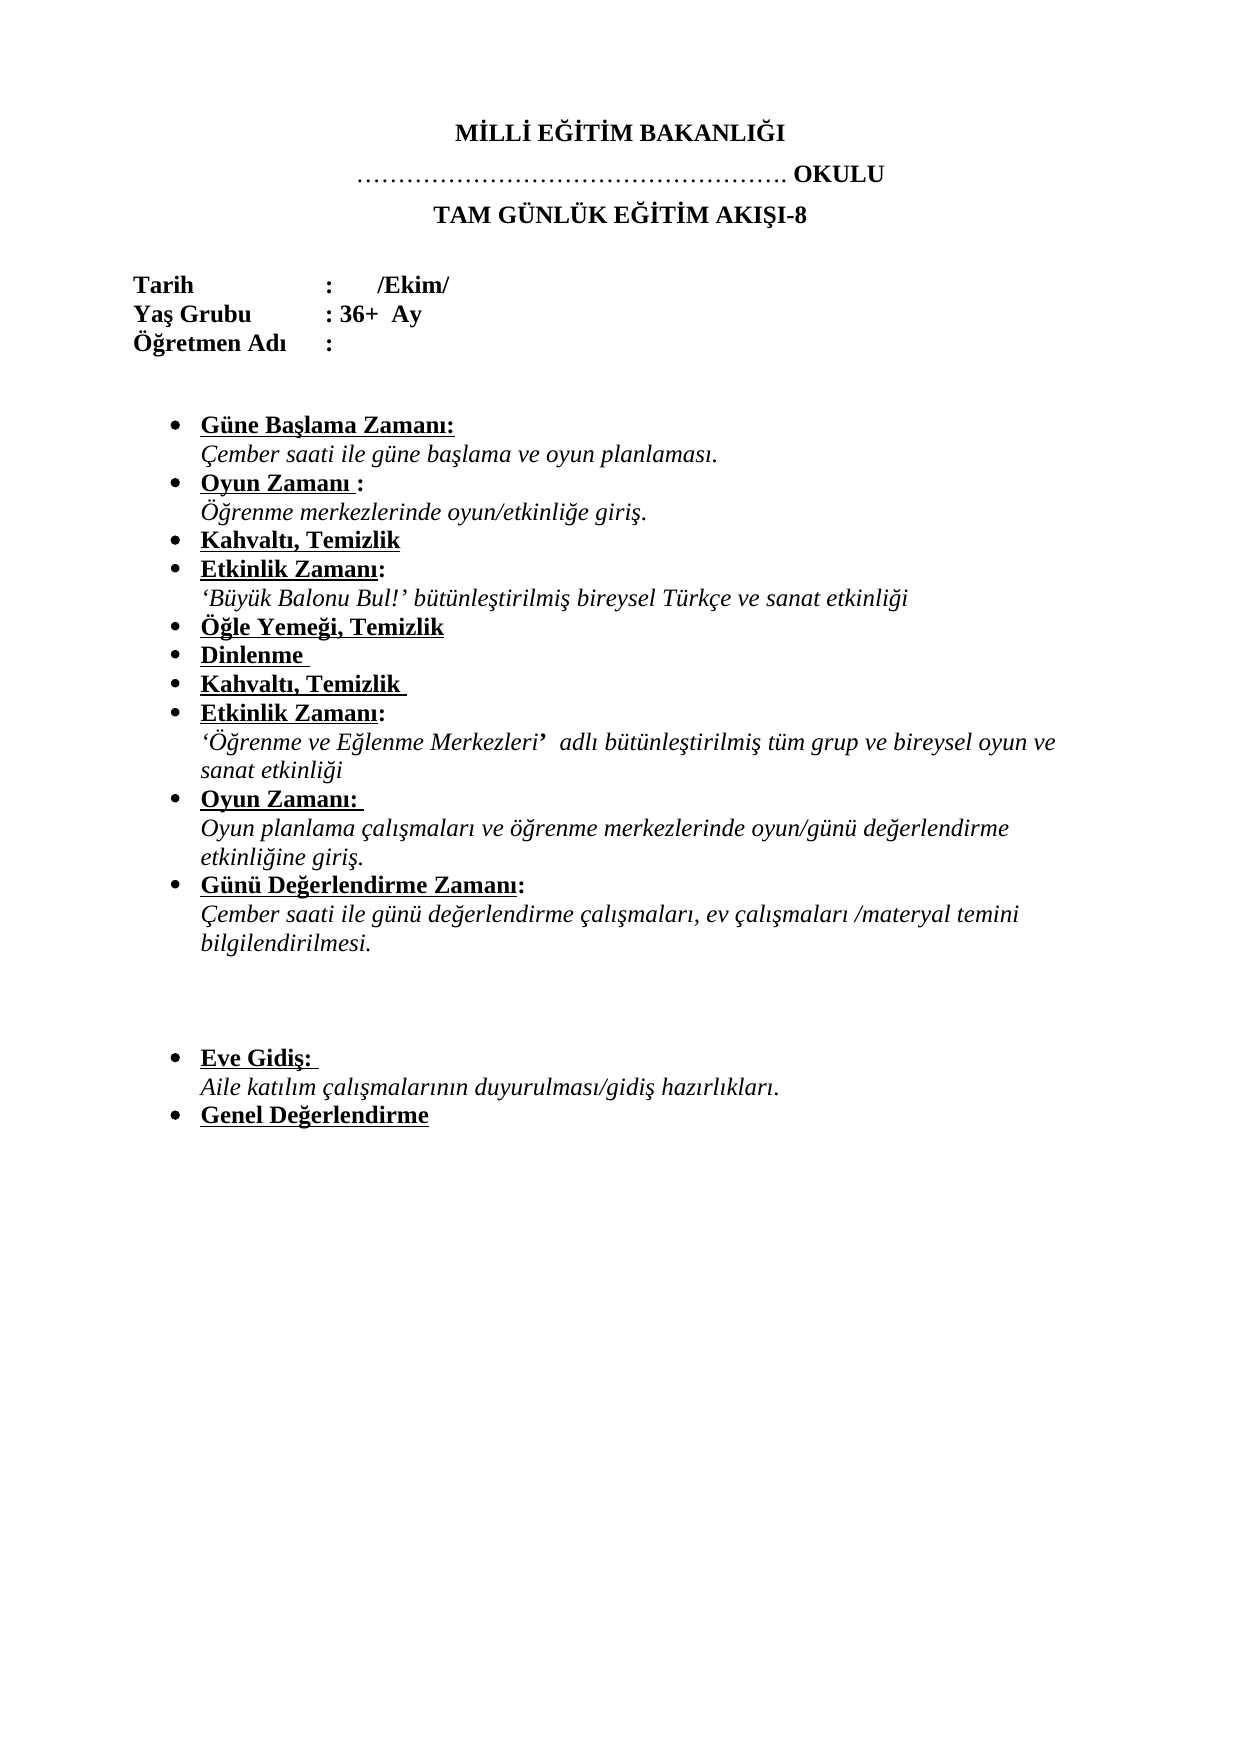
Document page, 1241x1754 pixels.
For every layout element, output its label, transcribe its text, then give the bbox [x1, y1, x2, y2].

text Yaş Grubu : 36+ Ay [133, 299, 1092, 328]
text Öğretmen Adı : [133, 328, 1092, 357]
list Aile katılım çalışmalarının duyurulması/gidiş hazırlıkları. [200, 1072, 1070, 1101]
list Oyun Zamanı: [171, 784, 1070, 813]
list ‘Büyük Balonu Bul!’ bütünleştirilmiş bireysel Türkçe ve sanat etkinliği [200, 583, 1070, 612]
list Kahvaltı, Temizlik [171, 669, 1070, 698]
list Çember saati ile güne başlama ve oyun planlaması. [200, 439, 1070, 468]
list Çember saati ile günü değerlendirme çalışmaları, ev çalışmaları /materyal temini bilgilendirilmesi. [200, 899, 1070, 957]
list Oyun Zamanı : [171, 468, 1070, 497]
list Güne Başlama Zamanı: [171, 411, 1070, 439]
text MİLLİ EĞİTİM BAKANLIĞI [148, 118, 1092, 147]
list Oyun planlama çalışmaları ve öğrenme merkezlerinde oyun/günü değerlendirme etkinliğine giriş. [200, 813, 1070, 871]
list Eve Gidiş: [171, 1043, 1070, 1072]
list Etkinlik Zamanı: [171, 698, 1070, 727]
list Etkinlik Zamanı: [171, 554, 1070, 583]
list Öğrenme merkezlerinde oyun/etkinliğe giriş. [200, 497, 1070, 526]
text TAM GÜNLÜK EĞİTİM AKIŞI-8 [148, 201, 1092, 229]
list Genel Değerlendirme [171, 1101, 1070, 1129]
list Günü Değerlendirme Zamanı: [171, 871, 1070, 899]
list Kahvaltı, Temizlik [171, 526, 1070, 554]
text ……………………………………………. OKULU [148, 159, 1092, 188]
list Dinlenme [171, 641, 1070, 669]
text Tarih : /Ekim/ [133, 271, 1092, 299]
list ‘Öğrenme ve Eğlenme Merkezleri’ adlı bütünleştirilmiş tüm grup ve bireysel oyun ve sanat etkinliği [200, 727, 1070, 784]
list Öğle Yemeği, Temizlik [171, 612, 1070, 641]
